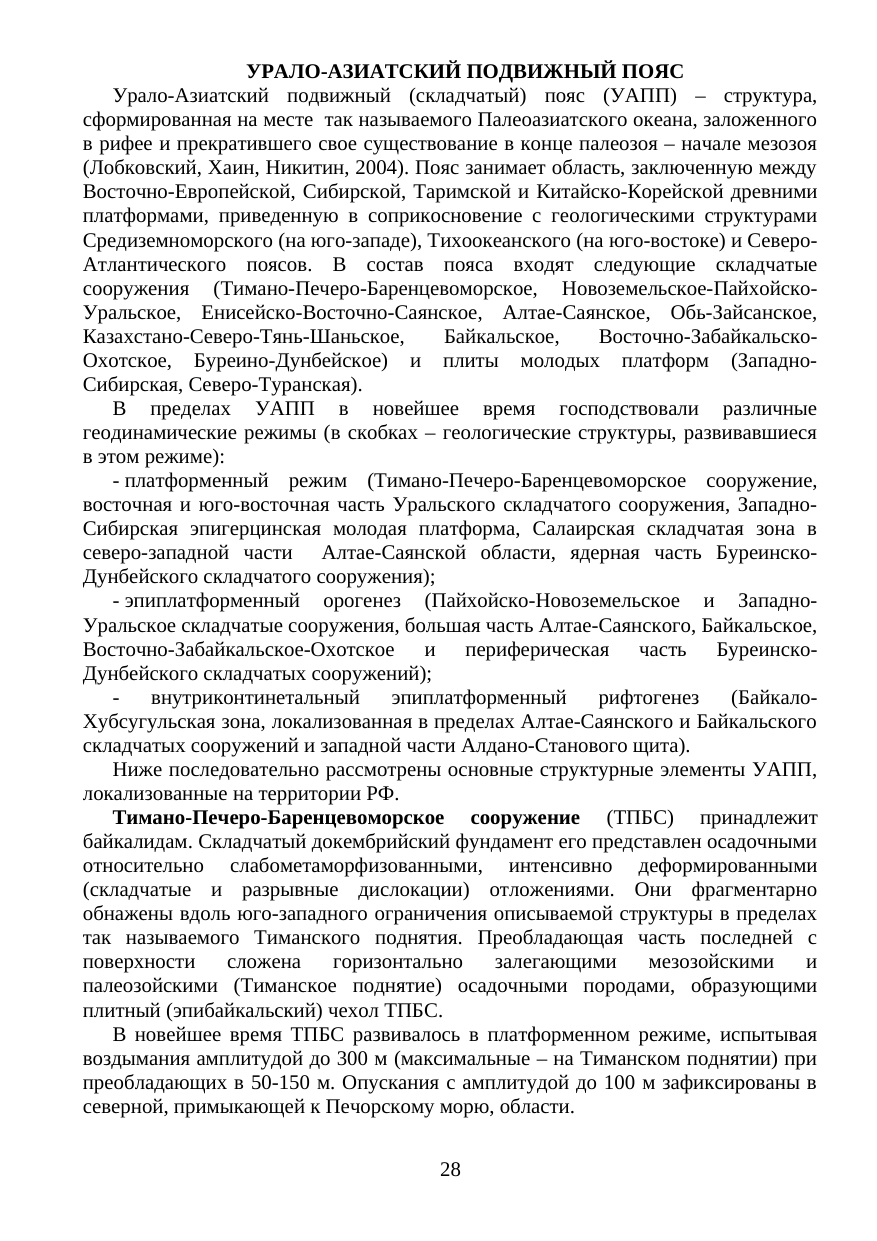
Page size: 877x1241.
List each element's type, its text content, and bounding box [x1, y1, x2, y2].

text - внутриконтинетальный эпиплатформенный рифтогенез (Байкало-Хубсугульская зона, локализованная в пределах Алтае-Саянского и Байкальского складчатых сооружений и западной части Алдано-Станового щита). [83, 685, 818, 757]
text В пределах УАПП в новейшее время господствовали различные геодинамические режимы (в скобках – геологические структуры, развивавшиеся в этом режиме): [83, 396, 818, 468]
text Тимано-Печеро-Баренцевоморское сооружение (ТПБС) принадлежит байкалидам. Складчатый докембрийский фундамент его представлен осадочными относительно слабометаморфизованными, интенсивно деформированными (складчатые и разрывные дислокации) отложениями. Они фрагментарно обнажены вдоль юго-западного ограничения описываемой структуры в пределах так называемого Тиманского поднятия. Преобладающая часть последней с поверхности сложена горизонтально залегающими мезозойскими и палеозойскими (Тиманское поднятие) осадочными породами, образующими плитный (эпибайкальский) чехол ТПБС. [83, 805, 818, 1022]
text Ниже последовательно рассмотрены основные структурные элементы УАПП, локализованные на территории РФ. [83, 757, 818, 805]
text В новейшее время ТПБС развивалось в платформенном режиме, испытывая воздымания амплитудой до (максимальные – на Тиманском поднятии) при преобладающих в 50-. Опускания с амплитудой до зафиксированы в северной, примыкающей к Печорскому морю, области. [83, 1022, 818, 1118]
text УРАЛО-АЗИАТСКИЙ ПОДВИЖНЫЙ ПОЯС [83, 59, 818, 83]
text - эпиплатформенный орогенез (Пайхойско-Новоземельское и Западно-Уральское складчатые сооружения, большая часть Алтае-Саянского, Байкальское, Восточно-Забайкальское-Охотское и периферическая часть Буреинско-Дунбейского складчатых сооружений); [83, 588, 818, 685]
text Урало-Азиатский подвижный (складчатый) пояс (УАПП) – структура, сформированная на месте так называемого Палеоазиатского океана, заложенного в рифее и прекратившего свое существование в конце палеозоя – начале мезозоя (Лобковский, Хаин, Никитин, 2004). Пояс занимает область, заключенную между Восточно-Европейской, Сибирской, Таримской и Китайско-Корейской древними платформами, приведенную в соприкосновение с геологическими структурами Средиземноморского (на юго-западе), Тихоокеанского (на юго-востоке) и Северо-Атлантического поясов. В состав пояса входят следующие складчатые сооружения (Тимано-Печеро-Баренцевоморское, Новоземельское-Пайхойско-Уральское, Енисейско-Восточно-Саянское, Алтае-Саянское, Обь-Зайсанское, Казахстано-Северо-Тянь-Шаньское, Байкальское, Восточно-Забайкальско-Охотское, Буреино-Дунбейское) и плиты молодых платформ (Западно-Сибирская, Северо-Туранская). [83, 83, 818, 396]
text - платформенный режим (Тимано-Печеро-Баренцевоморское сооружение, восточная и юго-восточная часть Уральского складчатого сооружения, Западно-Сибирская эпигерцинская молодая платформа, Салаирская складчатая зона в северо-западной части Алтае-Саянской области, ядерная часть Буреинско-Дунбейского складчатого сооружения); [83, 468, 818, 588]
